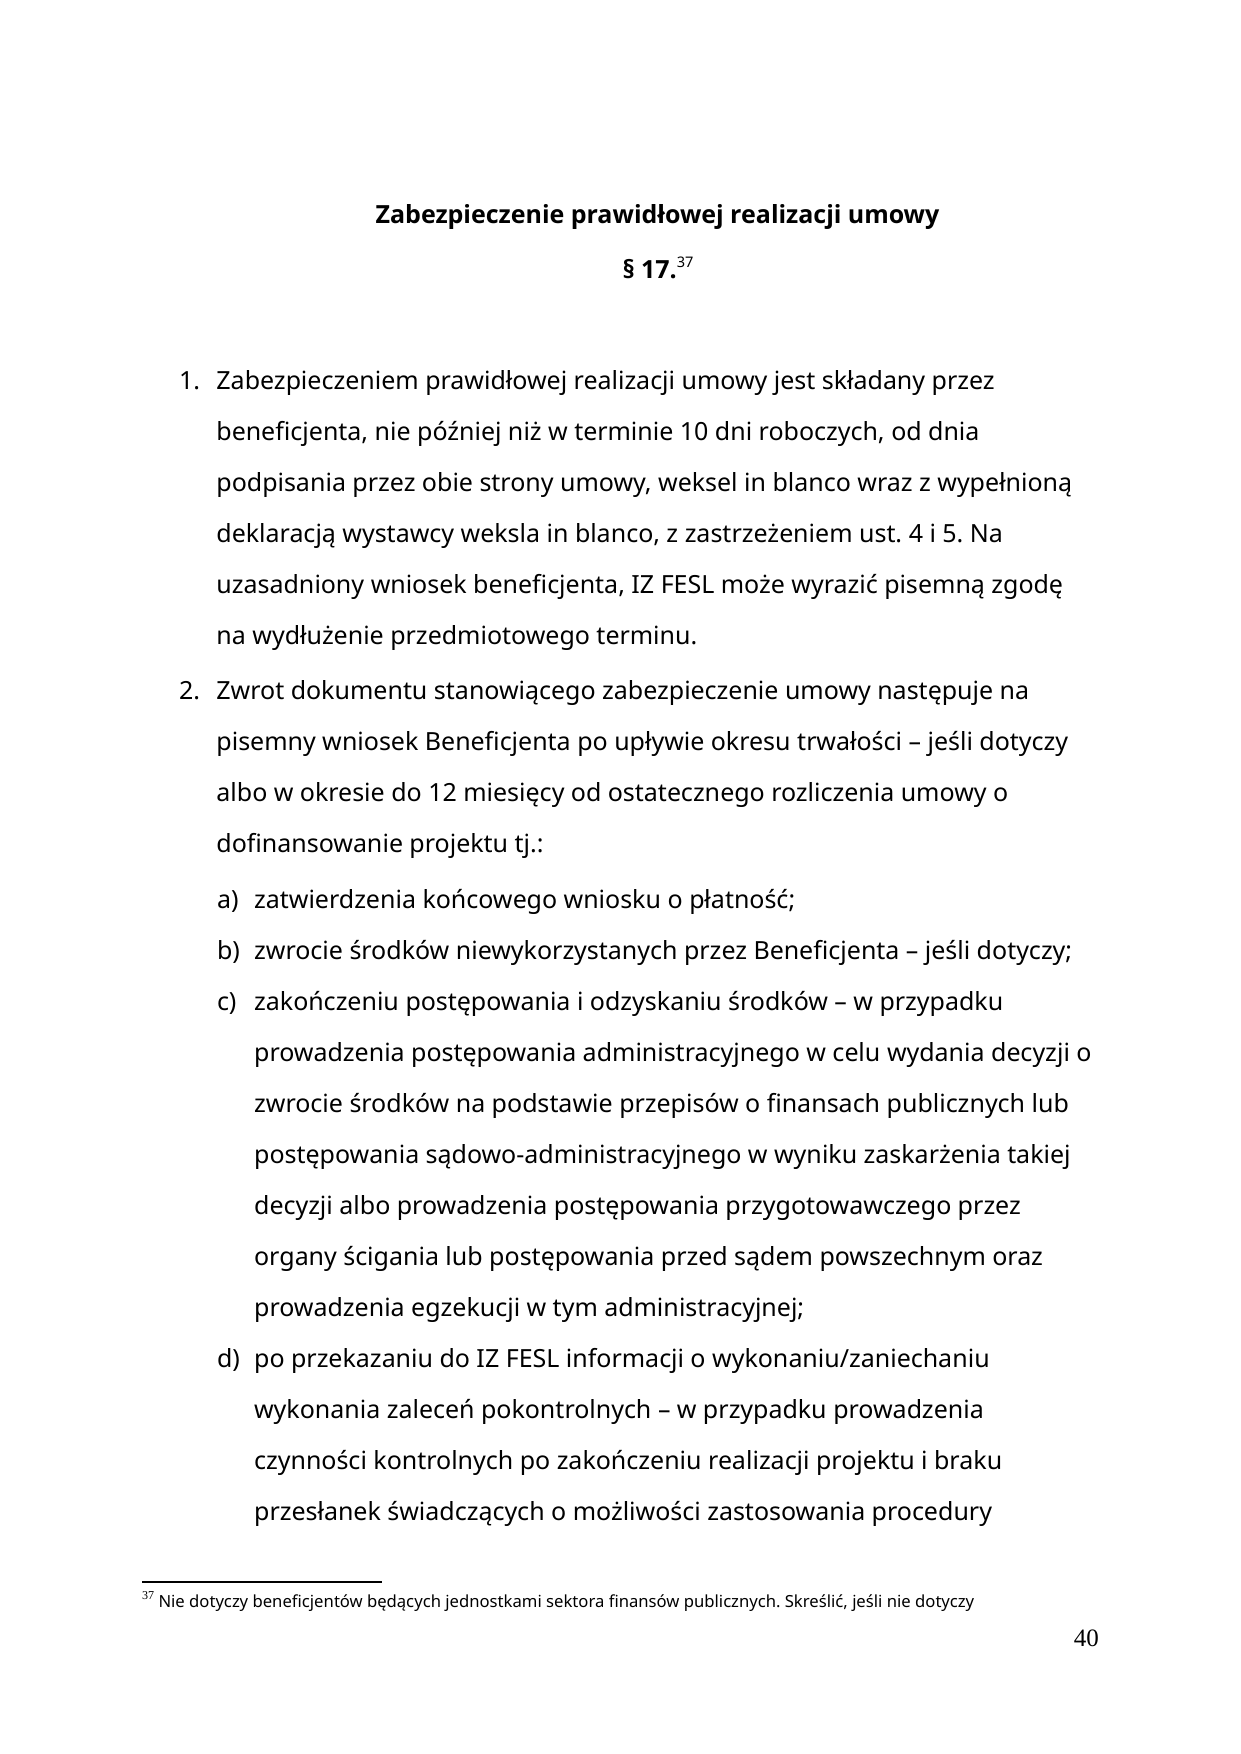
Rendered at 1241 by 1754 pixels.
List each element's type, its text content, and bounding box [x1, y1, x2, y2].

text Zabezpieczenie prawidłowej realizacji umowy [217, 197, 1098, 231]
text a) zatwierdzenia końcowego wniosku o płatność; [217, 881, 1098, 915]
text 2. Zwrot dokumentu stanowiącego zabezpieczenie umowy następuje na pisemny wniosek Beneficjenta po upływie okresu trwałości – jeśli dotyczy albo w okresie do 12 miesięcy od ostatecznego rozliczenia umowy o dofinansowanie projektu tj.: [179, 673, 1098, 860]
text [217, 1341, 1098, 1528]
text § 17. [217, 252, 1098, 286]
text b) zwrocie środków niewykorzystanych przez Beneficjenta – jeśli dotyczy; [217, 932, 1098, 966]
text 1. Zabezpieczeniem prawidłowej realizacji umowy jest składany przez beneficjenta, nie później niż w terminie 10 dni roboczych, od dnia podpisania przez obie strony umowy, weksel in blanco wraz z wypełnioną deklaracją wystawcy weksla in blanco, z zastrzeżeniem ust. 4 i 5. Na uzasadniony wniosek beneficjenta, IZ FESL może wyrazić pisemną zgodę na wydłużenie przedmiotowego terminu. [179, 363, 1098, 652]
text c) zakończeniu postępowania i odzyskaniu środków – w przypadku prowadzenia postępowania administracyjnego w celu wydania decyzji o zwrocie środków na podstawie przepisów o finansach publicznych lub postępowania sądowo-administracyjnego w wyniku zaskarżenia takiej decyzji albo prowadzenia postępowania przygotowawczego przez organy ścigania lub postępowania przed sądem powszechnym oraz prowadzenia egzekucji w tym administracyjnej; [217, 983, 1098, 1324]
